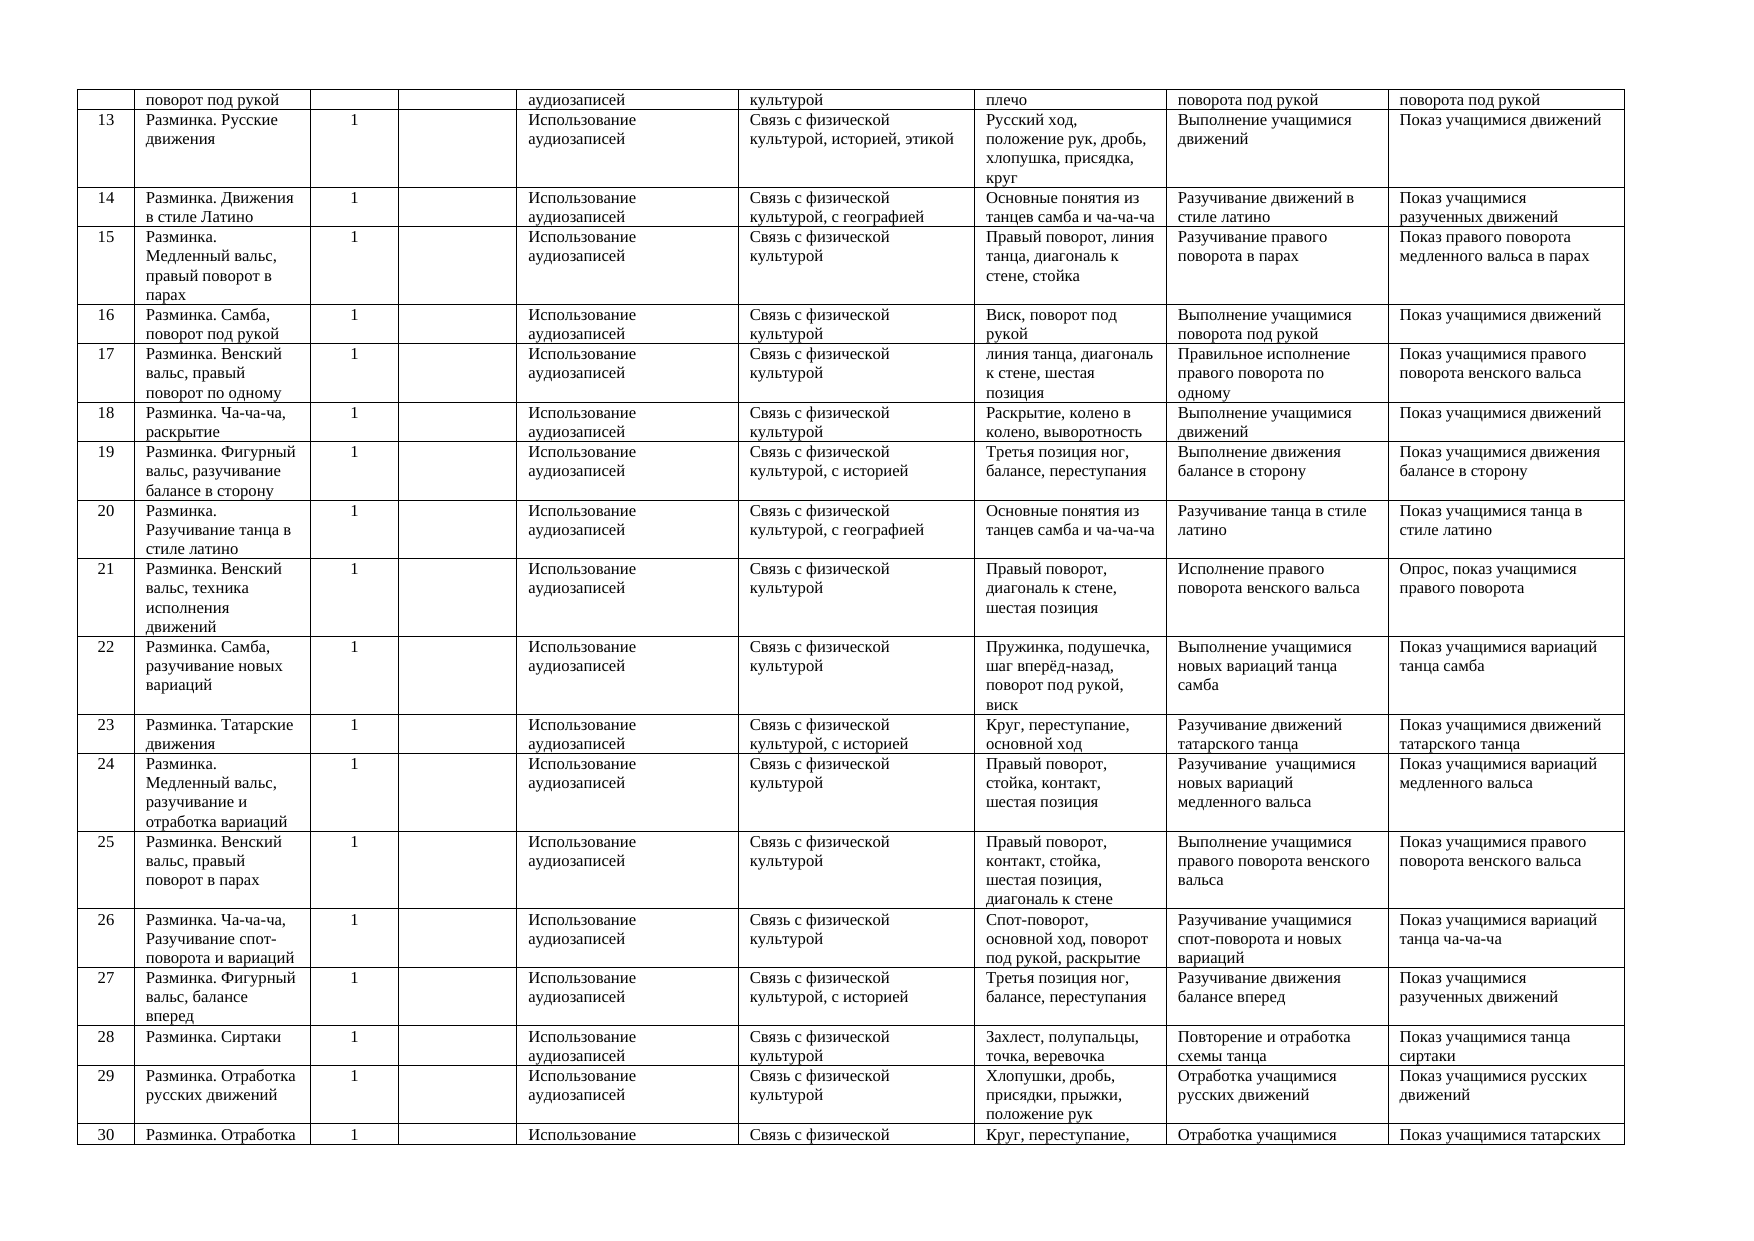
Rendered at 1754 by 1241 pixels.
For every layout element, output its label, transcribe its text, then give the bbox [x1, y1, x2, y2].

table_cell Выполнение движения балансе в сторону [1167, 442, 1388, 499]
table_cell 25 [78, 832, 134, 908]
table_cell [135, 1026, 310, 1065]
table_cell 1 [311, 305, 398, 343]
table_cell Разминка. Самба, разучивание новых вариаций [135, 637, 310, 713]
table_cell Основные понятия из танцев самба и ча-ча-ча [975, 501, 1166, 558]
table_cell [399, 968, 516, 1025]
table_cell 22 [78, 637, 134, 713]
table_cell Разминка. Движения в стиле Латино [135, 188, 310, 226]
table_cell Показ учащимися движения балансе в сторону [1389, 442, 1624, 499]
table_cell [739, 90, 974, 109]
table_cell 12 [78, 90, 134, 109]
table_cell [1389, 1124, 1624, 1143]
table_cell Использование аудиозаписей [517, 227, 738, 304]
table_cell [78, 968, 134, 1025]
table_cell Русский ход, положение рук, дробь, хлопушка, присядка, круг [975, 110, 1166, 187]
table_cell 1 [311, 344, 398, 402]
table_cell Использование аудиозаписей [517, 637, 738, 713]
table_cell Показ учащимися вариаций медленного вальса [1389, 754, 1624, 831]
table_cell [399, 754, 516, 831]
table_cell Правый поворот, контакт, стойка, шестая позиция, диагональ к стене [975, 832, 1166, 908]
table_cell Опрос, показ учащимися правого поворота [1389, 559, 1624, 636]
table_cell Разминка. Венский вальс, техника исполнения движений [135, 559, 310, 636]
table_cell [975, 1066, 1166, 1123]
table_cell Разминка. Самба, поворот под рукой [135, 305, 310, 343]
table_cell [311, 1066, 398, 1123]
table_cell Разминка. Медленный вальс, разучивание и отработка вариаций [135, 754, 310, 831]
table_cell Разучивание движений в стиле латино [1167, 188, 1388, 226]
table_cell Использование аудиозаписей [517, 559, 738, 636]
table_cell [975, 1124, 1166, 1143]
table_cell [399, 715, 516, 753]
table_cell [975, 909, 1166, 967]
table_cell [1389, 90, 1624, 109]
table_cell 1 [311, 442, 398, 499]
table_cell Связь с физической культурой [739, 754, 974, 831]
table_cell Использование аудиозаписей [517, 344, 738, 402]
table_cell [399, 832, 516, 908]
table_cell Виск, поворот под рукой [975, 305, 1166, 343]
table_cell Использование аудиозаписей [517, 832, 738, 908]
table_cell Правый поворот, диагональ к стене, шестая позиция [975, 559, 1166, 636]
table_cell Использование аудиозаписей [517, 442, 738, 499]
table_cell 13 [78, 110, 134, 187]
table_cell [399, 305, 516, 343]
table_cell [399, 501, 516, 558]
table_cell Правый поворот, линия танца, диагональ к стене, стойка [975, 227, 1166, 304]
table_cell Исполнение правого поворота венского вальса [1167, 559, 1388, 636]
table_cell [399, 403, 516, 441]
table_cell Разучивание движений татарского танца [1167, 715, 1388, 753]
table_cell Пружинка, подушечка, шаг вперёд-назад, поворот под рукой, виск [975, 637, 1166, 713]
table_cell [1167, 90, 1388, 109]
table_cell 1 [311, 832, 398, 908]
table_cell Разминка. Русские движения [135, 110, 310, 187]
table_cell Выполнение учащимися новых вариаций танца самба [1167, 637, 1388, 713]
table_cell Связь с физической культурой [739, 227, 974, 304]
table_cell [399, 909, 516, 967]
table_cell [135, 90, 310, 109]
table_cell Правый поворот, стойка, контакт, шестая позиция [975, 754, 1166, 831]
table_cell 1 [311, 90, 398, 109]
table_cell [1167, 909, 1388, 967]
table_cell 15 [78, 227, 134, 304]
table_cell Разминка. Венский вальс, правый поворот в парах [135, 832, 310, 908]
table_cell Показ учащимися движений [1389, 403, 1624, 441]
table_cell 23 [78, 715, 134, 753]
table_cell Выполнение учащимися движений [1167, 110, 1388, 187]
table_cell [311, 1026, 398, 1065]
table_cell Показ учащимися движений [1389, 305, 1624, 343]
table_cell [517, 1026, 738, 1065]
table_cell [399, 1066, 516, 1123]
table_cell Показ учащимися движений [1389, 110, 1624, 187]
table_cell Выполнение учащимися поворота под рукой [1167, 305, 1388, 343]
table_cell Выполнение учащимися правого поворота венского вальса [1167, 832, 1388, 908]
table_cell Использование аудиозаписей [517, 188, 738, 226]
table_cell Связь с физической культурой, с историей [739, 715, 974, 753]
table_cell 20 [78, 501, 134, 558]
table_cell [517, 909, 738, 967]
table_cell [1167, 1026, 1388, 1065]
table_cell Раскрытие, колено в колено, выворотность [975, 403, 1166, 441]
table_cell 26 [78, 909, 134, 967]
table_cell 1 [311, 715, 398, 753]
table_cell 16 [78, 305, 134, 343]
table_cell Выполнение учащимися движений [1167, 403, 1388, 441]
table_cell Связь с физической культурой, историей, этикой [739, 110, 974, 187]
table_cell 19 [78, 442, 134, 499]
table_cell Разучивание правого поворота в парах [1167, 227, 1388, 304]
table_cell Связь с физической культурой [739, 403, 974, 441]
table_cell Показ учащимися вариаций танца самба [1389, 637, 1624, 713]
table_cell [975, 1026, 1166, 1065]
table_cell 1 [311, 403, 398, 441]
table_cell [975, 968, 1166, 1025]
table_cell Разминка. Разучивание танца в стиле латино [135, 501, 310, 558]
table_cell Разучивание танца в стиле латино [1167, 501, 1388, 558]
table_cell 1 [311, 559, 398, 636]
table_cell [399, 559, 516, 636]
table_cell Связь с физической культурой [739, 344, 974, 402]
table_cell Разминка. Медленный вальс, правый поворот в парах [135, 227, 310, 304]
table_cell Использование аудиозаписей [517, 754, 738, 831]
table_cell Связь с физической культурой, с географией [739, 188, 974, 226]
table_cell 18 [78, 403, 134, 441]
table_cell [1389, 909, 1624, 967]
table_cell 1 [311, 501, 398, 558]
table_cell Использование аудиозаписей [517, 501, 738, 558]
table_cell 14 [78, 188, 134, 226]
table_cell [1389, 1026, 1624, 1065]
table_cell Разминка. Ча-ча-ча, раскрытие [135, 403, 310, 441]
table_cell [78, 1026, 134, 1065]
table_cell Использование аудиозаписей [517, 715, 738, 753]
table_cell Показ учащимися правого поворота венского вальса [1389, 832, 1624, 908]
table_cell 17 [78, 344, 134, 402]
table_cell 21 [78, 559, 134, 636]
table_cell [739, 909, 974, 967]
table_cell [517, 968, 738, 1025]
table_cell Круг, переступание, основной ход [975, 715, 1166, 753]
table_cell [399, 188, 516, 226]
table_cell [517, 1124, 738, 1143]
table_cell 1 [311, 637, 398, 713]
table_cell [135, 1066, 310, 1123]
table_cell Связь с физической культурой [739, 832, 974, 908]
table_cell Связь с физической культурой [739, 559, 974, 636]
table_cell Использование аудиозаписей [517, 110, 738, 187]
table_cell Правильное исполнение правого поворота по одному [1167, 344, 1388, 402]
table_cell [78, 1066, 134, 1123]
table_cell Показ правого поворота медленного вальса в парах [1389, 227, 1624, 304]
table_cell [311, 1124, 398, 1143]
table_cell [517, 90, 738, 109]
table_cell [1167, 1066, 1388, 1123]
table_cell Показ учащимися разученных движений [1389, 188, 1624, 226]
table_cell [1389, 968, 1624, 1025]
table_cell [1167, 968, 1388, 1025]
table_cell Связь с физической культурой [739, 305, 974, 343]
table_cell Разминка. Фигурный вальс, разучивание балансе в сторону [135, 442, 310, 499]
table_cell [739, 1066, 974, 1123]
table_cell [399, 442, 516, 499]
table_cell Показ учащимися движений татарского танца [1389, 715, 1624, 753]
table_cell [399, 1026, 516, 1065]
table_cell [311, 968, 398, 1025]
table_cell Разминка. Татарские движения [135, 715, 310, 753]
table_cell [399, 637, 516, 713]
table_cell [975, 90, 1166, 109]
table_cell Разминка. Ча-ча-ча, Разучивание спот-поворота и вариаций [135, 909, 310, 967]
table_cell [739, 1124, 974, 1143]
table_cell [399, 110, 516, 187]
table_cell [399, 90, 516, 109]
table_cell Третья позиция ног, балансе, переступания [975, 442, 1166, 499]
table_cell Разминка. Венский вальс, правый поворот по одному [135, 344, 310, 402]
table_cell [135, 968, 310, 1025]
table_cell линия танца, диагональ к стене, шестая позиция [975, 344, 1166, 402]
table_cell Использование аудиозаписей [517, 305, 738, 343]
table_cell Разучивание учащимися новых вариаций медленного вальса [1167, 754, 1388, 831]
table_cell Использование аудиозаписей [517, 403, 738, 441]
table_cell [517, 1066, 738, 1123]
table_cell Связь с физической культурой, с историей [739, 442, 974, 499]
table_cell [399, 344, 516, 402]
table_cell Показ учащимися правого поворота венского вальса [1389, 344, 1624, 402]
table_cell 1 [311, 754, 398, 831]
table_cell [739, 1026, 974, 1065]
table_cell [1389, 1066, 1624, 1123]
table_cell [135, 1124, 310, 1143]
table_cell 24 [78, 754, 134, 831]
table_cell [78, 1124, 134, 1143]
table_cell Связь с физической культурой [739, 637, 974, 713]
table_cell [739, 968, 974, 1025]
table_cell Связь с физической культурой, с географией [739, 501, 974, 558]
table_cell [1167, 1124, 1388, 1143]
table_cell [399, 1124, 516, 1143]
table_cell 1 [311, 188, 398, 226]
table_cell 1 [311, 227, 398, 304]
table_cell Основные понятия из танцев самба и ча-ча-ча [975, 188, 1166, 226]
table_cell [399, 227, 516, 304]
table_cell 1 [311, 110, 398, 187]
table_cell 1 [311, 909, 398, 967]
table_cell Показ учащимися танца в стиле латино [1389, 501, 1624, 558]
